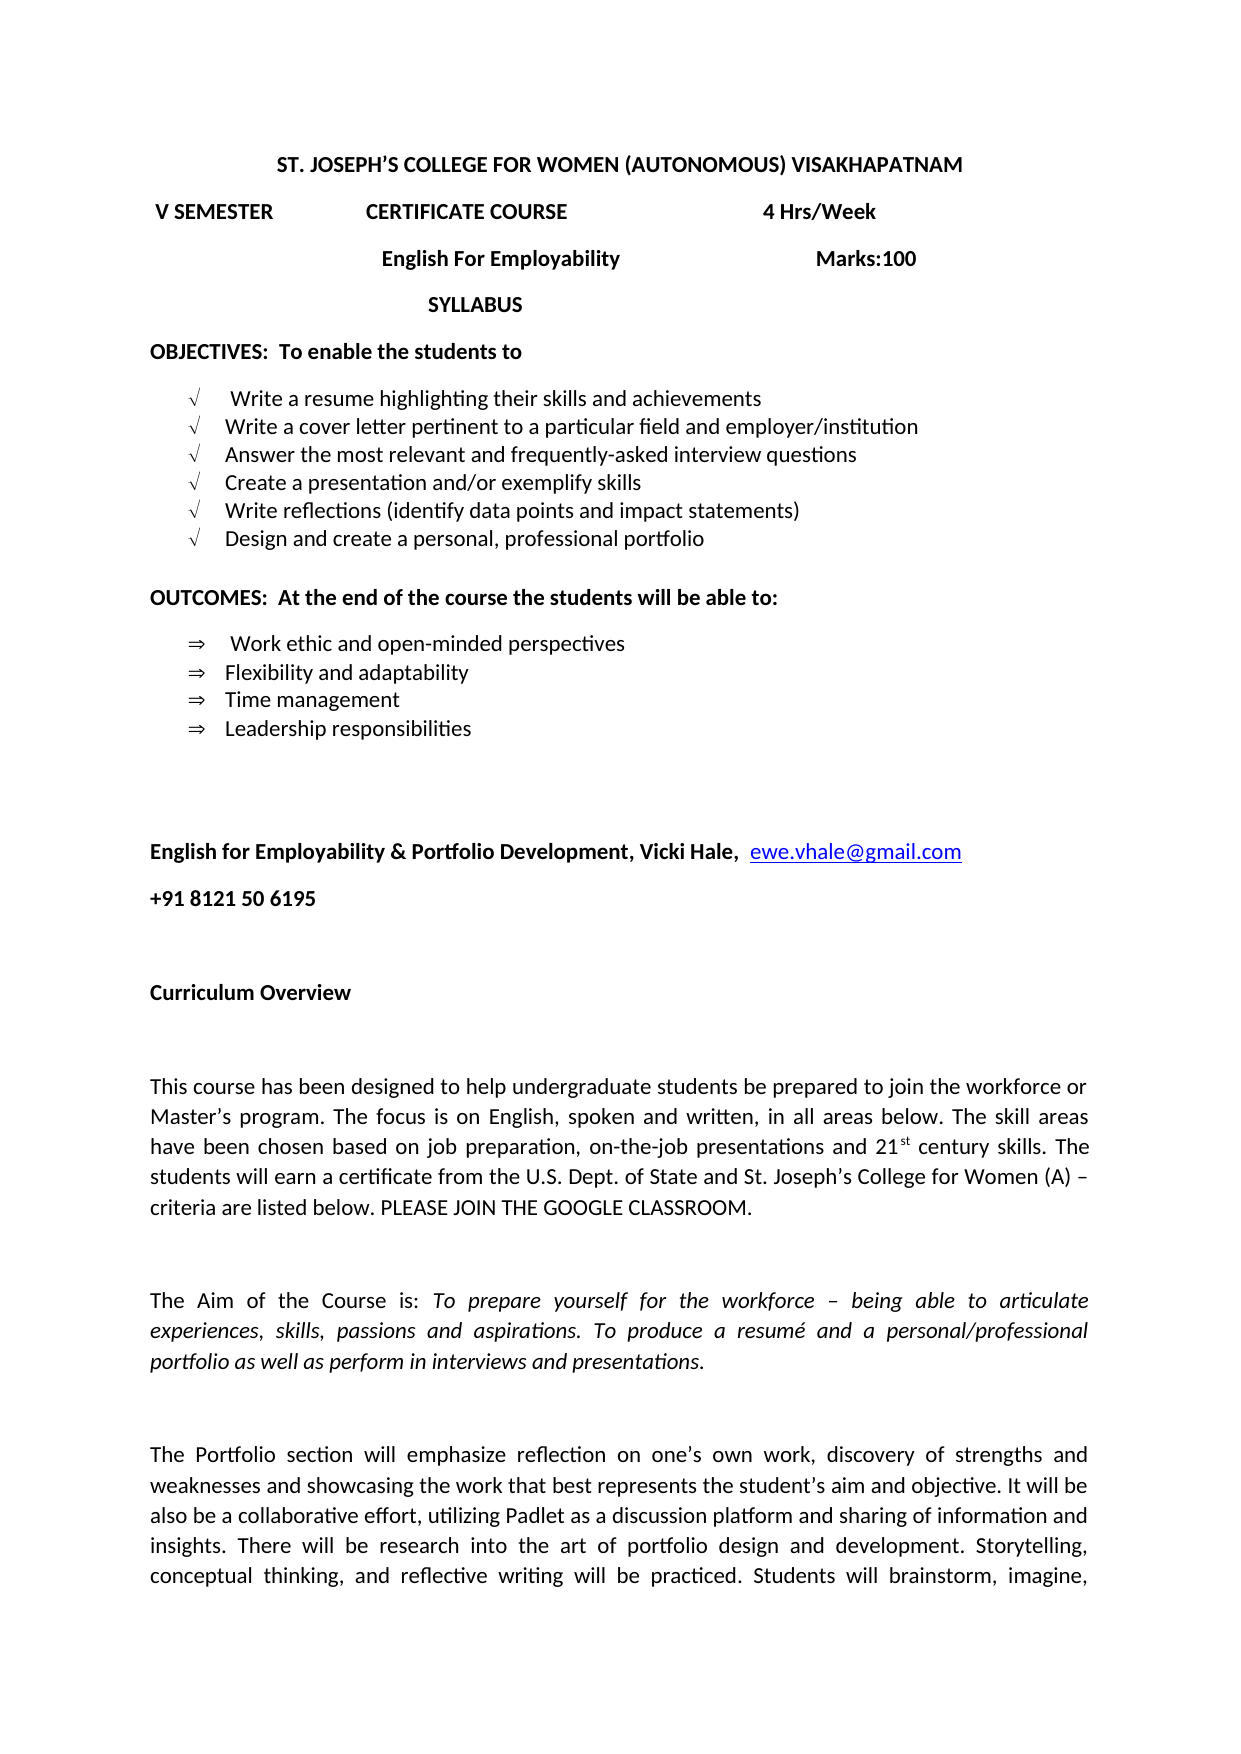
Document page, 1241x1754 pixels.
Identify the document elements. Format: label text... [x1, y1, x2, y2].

text English For Employability Marks:100 [150, 244, 1090, 272]
text The Aim of the Course is: To prepare yourself for the workforce – being able to articulate experiences, skills, passions and aspirations. To produce a resumé and a personal/professional portfolio as well as perform in interviews and presentations. [150, 1286, 1090, 1375]
list Flexibility and adaptability [187, 658, 1090, 686]
list Write a resume highlighting their skills and achievements [187, 384, 1090, 412]
list Write reflections (identify data points and impact statements) [187, 496, 1090, 524]
text +91 8121 50 6195 [150, 884, 1090, 912]
list Work ethic and open-minded perspectives [187, 629, 1090, 658]
text Curriculum Overview [150, 978, 1090, 1006]
text This course has been designed to help undergraduate students be prepared to join the workforce or Master’s program. The focus is on English, spoken and written, in all areas below. The skill areas have been chosen based on job preparation, on-the-job presentations and 21st century skills. The students will earn a certificate from the U.S. Dept. of State and St. Joseph’s College for Women (A) – criteria are listed below. PLEASE JOIN THE GOOGLE CLASSROOM. [150, 1072, 1090, 1221]
list Answer the most relevant and frequently-asked interview questions [187, 440, 1090, 468]
list Leadership responsibilities [187, 714, 1090, 742]
text English for Employability & Portfolio Development, Vicki Hale, ewe.vhale@gmail.com [150, 837, 1090, 866]
text OBJECTIVES: To enable the students to [150, 337, 1090, 366]
list Design and create a personal, professional portfolio [187, 524, 1090, 552]
list Write a cover letter pertinent to a particular field and employer/institution [187, 412, 1090, 440]
text OUTCOMES: At the end of the course the students will be able to: [150, 583, 1090, 611]
text ST. JOSEPH’S COLLEGE FOR WOMEN (AUTONOMOUS) VISAKHAPATNAM [150, 150, 1090, 178]
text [150, 1441, 1090, 1589]
text V SEMESTER CERTIFICATE COURSE 4 Hrs/Week [150, 197, 1090, 225]
list Create a presentation and/or exemplify skills [187, 468, 1090, 496]
list Time management [187, 686, 1090, 714]
text SYLLABUS [150, 291, 1090, 319]
